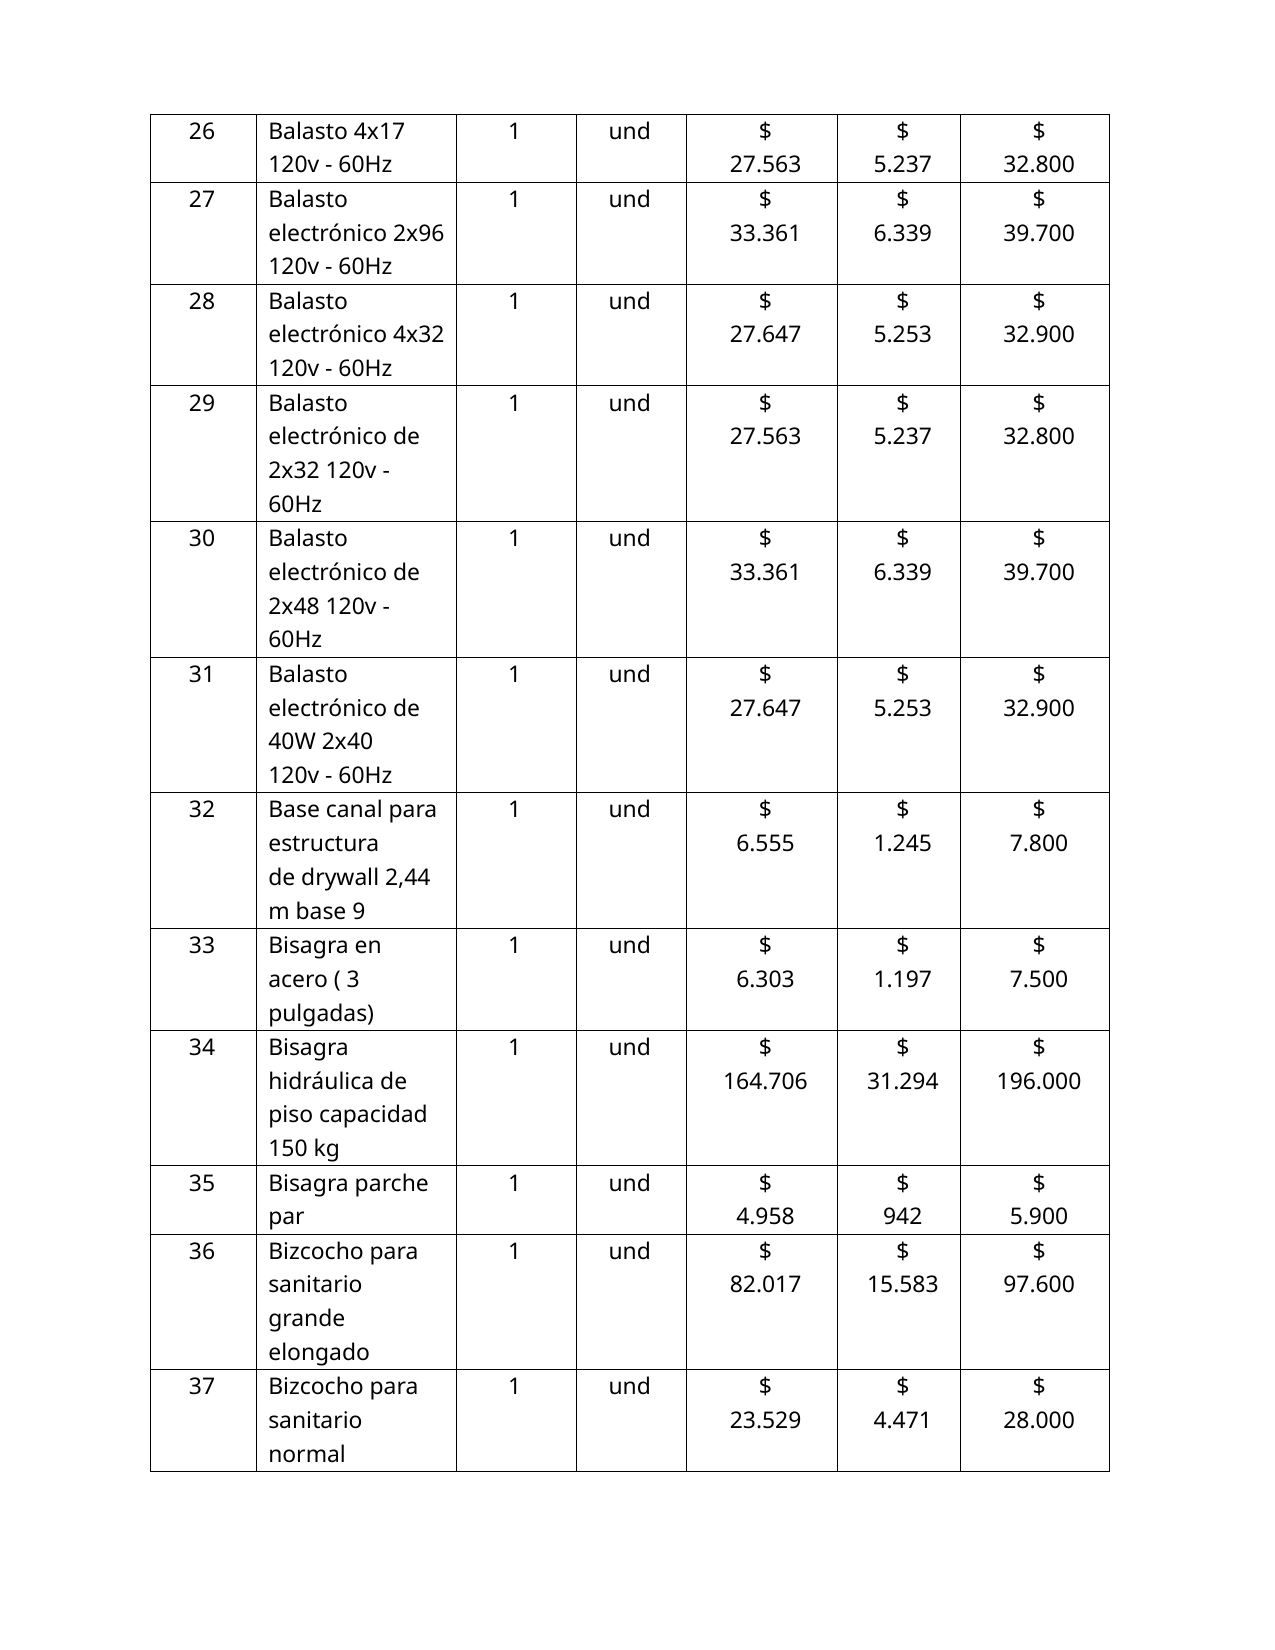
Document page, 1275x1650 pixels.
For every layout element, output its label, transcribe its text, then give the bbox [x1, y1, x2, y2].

table_cell 1 [457, 183, 576, 283]
table_cell $ 6.339 [838, 522, 960, 657]
table_cell $ 33.361 [687, 522, 837, 657]
table_cell $ 32.900 [961, 285, 1109, 385]
table_cell $ 27.647 [687, 658, 837, 792]
table_cell $ 5.237 [838, 115, 960, 182]
table_cell und [577, 285, 686, 385]
table_cell 1 [457, 1166, 576, 1233]
table_cell $ 32.800 [961, 386, 1109, 521]
table_cell $ 1.197 [838, 929, 960, 1030]
table_cell 1 [457, 115, 576, 182]
table_cell Base canal para estructura de drywall 2,44 m base 9 [257, 793, 456, 928]
table_cell 1 [457, 1235, 576, 1369]
table_cell 1 [457, 658, 576, 792]
table_cell 30 [151, 522, 256, 657]
table_cell $ 1.245 [838, 793, 960, 928]
table_cell und [577, 522, 686, 657]
table_cell Bisagra parche par [257, 1166, 456, 1233]
table_cell $ 32.800 [961, 115, 1109, 182]
table_cell $ 6.555 [687, 793, 837, 928]
table_cell und [577, 183, 686, 283]
table_cell 27 [151, 183, 256, 283]
table_cell 29 [151, 386, 256, 521]
table_cell 1 [457, 522, 576, 657]
table_cell Balasto electrónico de 2x48 120v - 60Hz [257, 522, 456, 657]
table_cell 34 [151, 1031, 256, 1165]
table_cell 33 [151, 929, 256, 1030]
table_cell und [577, 1166, 686, 1233]
table_cell Balasto electrónico 2x96 120v - 60Hz [257, 183, 456, 283]
table_cell $ 6.303 [687, 929, 837, 1030]
table_cell 36 [151, 1235, 256, 1369]
table_cell $ 23.529 [687, 1370, 837, 1471]
table_cell 31 [151, 658, 256, 792]
table_cell 35 [151, 1166, 256, 1233]
table_cell $ 27.563 [687, 386, 837, 521]
table_cell $ 5.900 [961, 1166, 1109, 1233]
table_cell und [577, 386, 686, 521]
table_cell $ 942 [838, 1166, 960, 1233]
table_cell $ 33.361 [687, 183, 837, 283]
table_cell $ 39.700 [961, 522, 1109, 657]
table_cell $ 97.600 [961, 1235, 1109, 1369]
table_cell $ 27.563 [687, 115, 837, 182]
table_cell $ 32.900 [961, 658, 1109, 792]
table_cell $ 28.000 [961, 1370, 1109, 1471]
table_cell $ 39.700 [961, 183, 1109, 283]
table_cell Balasto 4x17 120v - 60Hz [257, 115, 456, 182]
table_cell $ 7.500 [961, 929, 1109, 1030]
table_cell und [577, 929, 686, 1030]
table_cell 1 [457, 929, 576, 1030]
table_cell 28 [151, 285, 256, 385]
table_cell $ 15.583 [838, 1235, 960, 1369]
table_cell $ 6.339 [838, 183, 960, 283]
table_cell $ 4.471 [838, 1370, 960, 1471]
table_cell Bisagra en acero ( 3 pulgadas) [257, 929, 456, 1030]
table_cell $ 5.253 [838, 658, 960, 792]
table_cell und [577, 115, 686, 182]
table_cell Bisagra hidráulica de piso capacidad 150 kg [257, 1031, 456, 1165]
table_cell und [577, 1370, 686, 1471]
table_cell Balasto electrónico de 40W 2x40 120v - 60Hz [257, 658, 456, 792]
table_cell $ 82.017 [687, 1235, 837, 1369]
table_cell $ 5.253 [838, 285, 960, 385]
table_cell $ 5.237 [838, 386, 960, 521]
table_cell Bizcocho para sanitario normal [257, 1370, 456, 1471]
table_cell $ 27.647 [687, 285, 837, 385]
table_cell 32 [151, 793, 256, 928]
table_cell $ 196.000 [961, 1031, 1109, 1165]
table_cell und [577, 658, 686, 792]
table_cell 26 [151, 115, 256, 182]
table_cell Balasto electrónico de 2x32 120v - 60Hz [257, 386, 456, 521]
table_cell 1 [457, 1370, 576, 1471]
table_cell 1 [457, 285, 576, 385]
table_cell Bizcocho para sanitario grande elongado [257, 1235, 456, 1369]
table_cell 1 [457, 793, 576, 928]
table_cell $ 7.800 [961, 793, 1109, 928]
table_cell und [577, 1235, 686, 1369]
table_cell und [577, 793, 686, 928]
table_cell $ 31.294 [838, 1031, 960, 1165]
table_cell 1 [457, 1031, 576, 1165]
table_cell und [577, 1031, 686, 1165]
table_cell $ 4.958 [687, 1166, 837, 1233]
table_cell $ 164.706 [687, 1031, 837, 1165]
table_cell 1 [457, 386, 576, 521]
table_cell Balasto electrónico 4x32 120v - 60Hz [257, 285, 456, 385]
table_cell 37 [151, 1370, 256, 1471]
